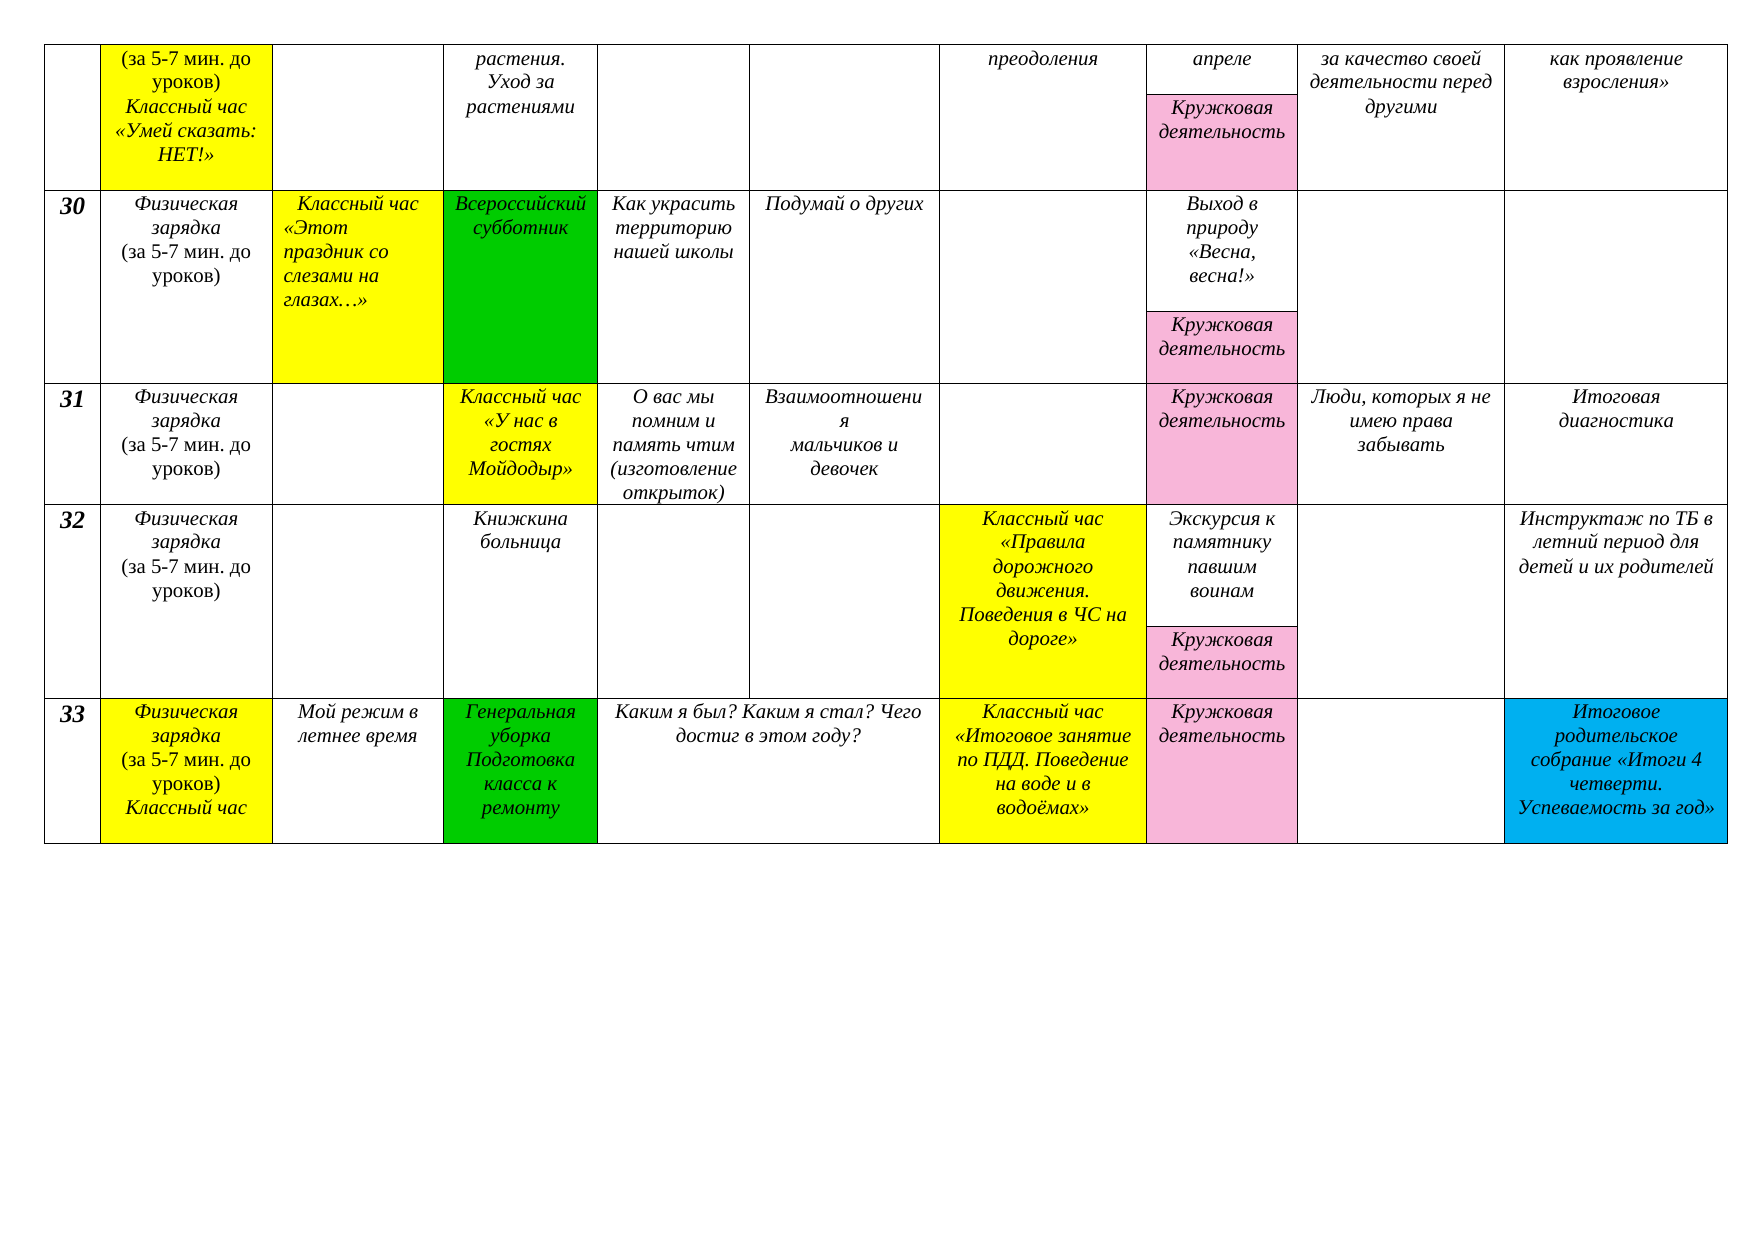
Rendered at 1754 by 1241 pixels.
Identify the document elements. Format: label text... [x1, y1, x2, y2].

table_cell Каким я был? Каким я стал? Чего достиг в этом году? [598, 699, 939, 843]
table_cell Мой режим в летнее время [273, 699, 443, 843]
table_cell Всероссийский субботник [444, 191, 597, 383]
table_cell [940, 45, 1146, 190]
table_cell Люди, которых я не имею права забывать [1298, 384, 1504, 504]
table_cell Итоговая диагностика [1505, 384, 1727, 504]
table_cell Кружковая деятельность [1147, 95, 1297, 190]
table_cell 32 [45, 505, 100, 698]
table_cell [940, 384, 1146, 504]
table_cell Экскурсия к памятнику павшим воинам [1147, 505, 1297, 626]
table_cell Кружковая деятельность [1147, 699, 1297, 843]
table_cell Итоговое родительское собрание «Итоги 4 четверти. Успеваемость за год» [1505, 699, 1727, 843]
table_cell 31 [45, 384, 100, 504]
table_cell Классный час «Правила дорожного движения. Поведения в ЧС на дороге» [940, 505, 1146, 698]
table_cell Взаимоотношения мальчиков и девочек [750, 384, 939, 504]
table_cell Классный час «Итоговое занятие по ПДД. Поведение на воде и в водоёмах» [940, 699, 1146, 843]
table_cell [1147, 45, 1297, 93]
table_cell Как украсить территорию нашей школы [598, 191, 749, 383]
table_cell [1298, 699, 1504, 843]
table_cell [750, 505, 939, 698]
table_cell [1505, 191, 1727, 383]
table_cell [273, 45, 443, 190]
table_cell Физическая зарядка (за 5-7 мин. до уроков) [101, 384, 272, 504]
table_cell [1298, 191, 1504, 383]
table_cell Кружковая деятельность [1147, 384, 1297, 504]
table_cell Подумай о других [750, 191, 939, 383]
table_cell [1298, 45, 1504, 190]
table_cell [273, 505, 443, 698]
table_cell Генеральная уборка Подготовка класса к ремонту [444, 699, 597, 843]
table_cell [101, 45, 272, 190]
table_cell [940, 191, 1146, 383]
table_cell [1505, 45, 1727, 190]
table_cell [273, 384, 443, 504]
table_cell Физическая зарядка (за 5-7 мин. до уроков) [101, 505, 272, 698]
table_cell Физическая зарядка (за 5-7 мин. до уроков) [101, 191, 272, 383]
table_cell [444, 45, 597, 190]
table_cell [598, 45, 749, 190]
table_cell 33 [45, 699, 100, 843]
table_cell Инструктаж по ТБ в летний период для детей и их родителей [1505, 505, 1727, 698]
table_cell О вас мы помним и память чтим (изготовление открыток) [598, 384, 749, 504]
table_cell Кружковая деятельность [1147, 627, 1297, 698]
table_cell 30 [45, 191, 100, 383]
table_cell Кружковая деятельность [1147, 312, 1297, 383]
table_cell [598, 505, 749, 698]
table_cell Выход в природу «Весна, весна!» [1147, 191, 1297, 311]
table_cell [1298, 505, 1504, 698]
table_cell Книжкина больница [444, 505, 597, 698]
table_cell Классный час «У нас в гостях Мойдодыр» [444, 384, 597, 504]
table_cell Физическая зарядка (за 5-7 мин. до уроков) Классный час [101, 699, 272, 843]
table_cell Классный час «Этот праздник со слезами на глазах…» [273, 191, 443, 383]
table_cell 29 [45, 45, 100, 190]
table_cell [750, 45, 939, 190]
